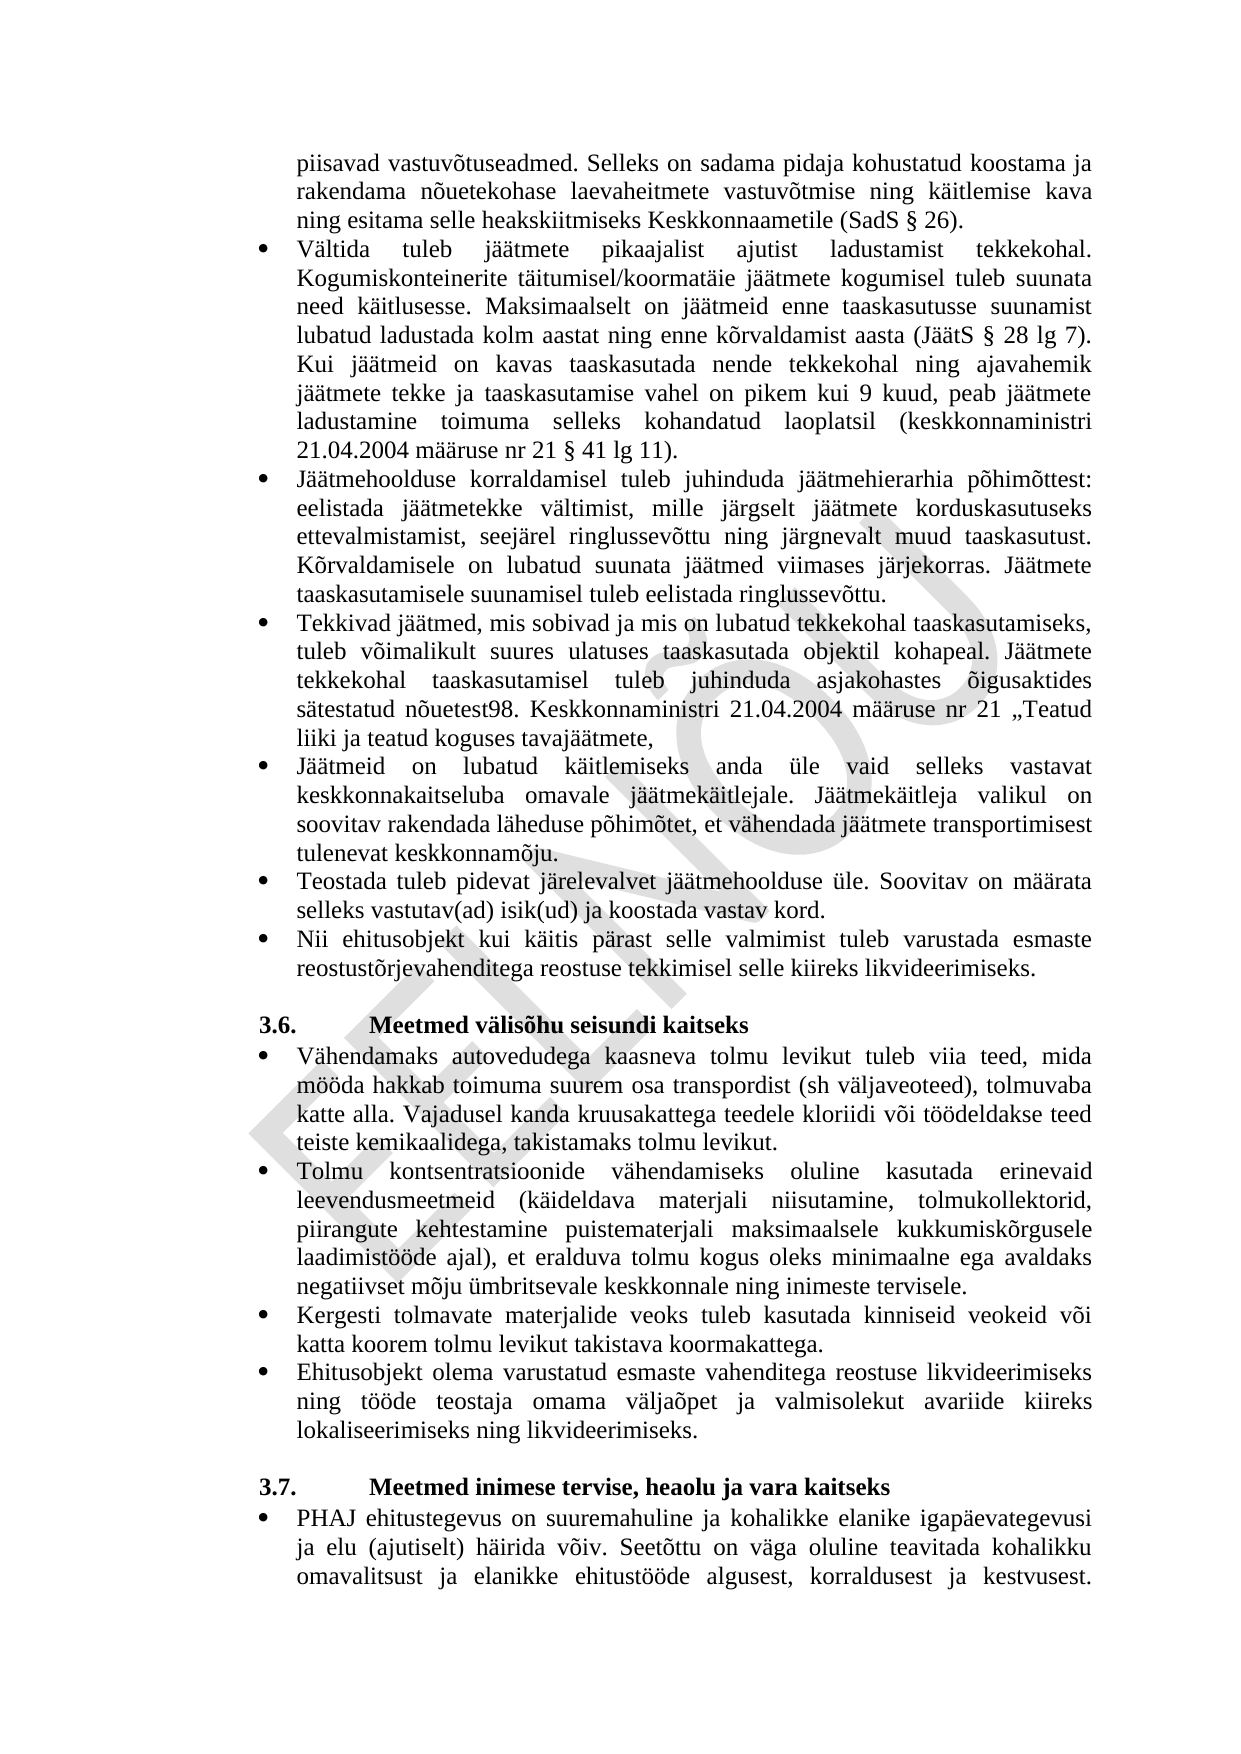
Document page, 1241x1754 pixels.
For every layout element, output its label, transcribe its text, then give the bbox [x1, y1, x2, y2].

list Tolmu kontsentratsioonide vähendamiseks oluline kasutada erinevaid leevendusmeetmeid (käideldava materjali niisutamine, tolmukollektorid, piirangute kehtestamine puistematerjali maksimaalsele kukkumiskõrgusele laadimistööde ajal), et eralduva tolmu kogus oleks minimaalne ega avaldaks negatiivset mõju ümbritsevale keskkonnale ning inimeste tervisele. [259, 1156, 1093, 1300]
list Ehitusobjekt olema varustatud esmaste vahenditega reostuse likvideerimiseks ning tööde teostaja omama väljaõpet ja valmisolekut avariide kiireks lokaliseerimiseks ning likvideerimiseks. [259, 1357, 1093, 1444]
list Jäätmehoolduse korraldamisel tuleb juhinduda jäätmehierarhia põhimõttest: eelistada jäätmetekke vältimist, mille järgselt jäätmete korduskasutuseks ettevalmistamist, seejärel ringlussevõttu ning järgnevalt muud taaskasutust. Kõrvaldamisele on lubatud suunata jäätmed viimases järjekorras. Jäätmete taaskasutamisele suunamisel tuleb eelistada ringlussevõttu. [259, 464, 1093, 608]
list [259, 1503, 1093, 1590]
list Vältida tuleb jäätmete pikaajalist ajutist ladustamist tekkekohal. Kogumiskonteinerite täitumisel/koormatäie jäätmete kogumisel tuleb suunata need käitlusesse. Maksimaalselt on jäätmeid enne taaskasutusse suunamist lubatud ladustada kolm aastat ning enne kõrvaldamist aasta (JäätS § 28 lg 7). Kui jäätmeid on kavas taaskasutada nende tekkekohal ning ajavahemik jäätmete tekke ja taaskasutamise vahel on pikem kui 9 kuud, peab jäätmete ladustamine toimuma selleks kohandatud laoplatsil (keskkonnaministri 21.04.2004 määruse nr 21 § 41 lg 11). [259, 234, 1093, 464]
list Vähendamaks autovedudega kaasneva tolmu levikut tuleb viia teed, mida mööda hakkab toimuma suurem osa transpordist (sh väljaveoteed), tolmuvaba katte alla. Vajadusel kanda kruusakattega teedele kloriidi või töödeldakse teed teiste kemikaalidega, takistamaks tolmu levikut. [259, 1041, 1093, 1156]
list Kergesti tolmavate materjalide veoks tuleb kasutada kinniseid veokeid või katta koorem tolmu levikut takistava koormakattega. [259, 1300, 1093, 1357]
list Jäätmeid on lubatud käitlemiseks anda üle vaid selleks vastavat keskkonnakaitseluba omavale jäätmekäitlejale. Jäätmekäitleja valikul on soovitav rakendada läheduse põhimõtet, et vähendada jäätmete transportimisest tulenevat keskkonnamõju. [259, 751, 1093, 866]
list Meetmed inimese tervise, heaolu ja vara kaitseks [259, 1472, 1093, 1501]
list Teostada tuleb pidevat järelevalvet jäätmehoolduse üle. Soovitav on määrata selleks vastutav(ad) isik(ud) ja koostada vastav kord. [259, 866, 1093, 924]
list Nii ehitusobjekt kui käitis pärast selle valmimist tuleb varustada esmaste reostustõrjevahenditega reostuse tekkimisel selle kiireks likvideerimiseks. [259, 924, 1093, 981]
list Tekkivad jäätmed, mis sobivad ja mis on lubatud tekkekohal taaskasutamiseks, tuleb võimalikult suures ulatuses taaskasutada objektil kohapeal. Jäätmete tekkekohal taaskasutamisel tuleb juhinduda asjakohastes õigusaktides sätestatud nõuetest98. Keskkonnaministri 21.04.2004 määruse nr 21 „Teatud liiki ja teatud koguses tavajäätmete, [259, 608, 1093, 751]
list Meetmed välisõhu seisundi kaitseks [259, 1010, 1093, 1039]
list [259, 148, 1093, 234]
